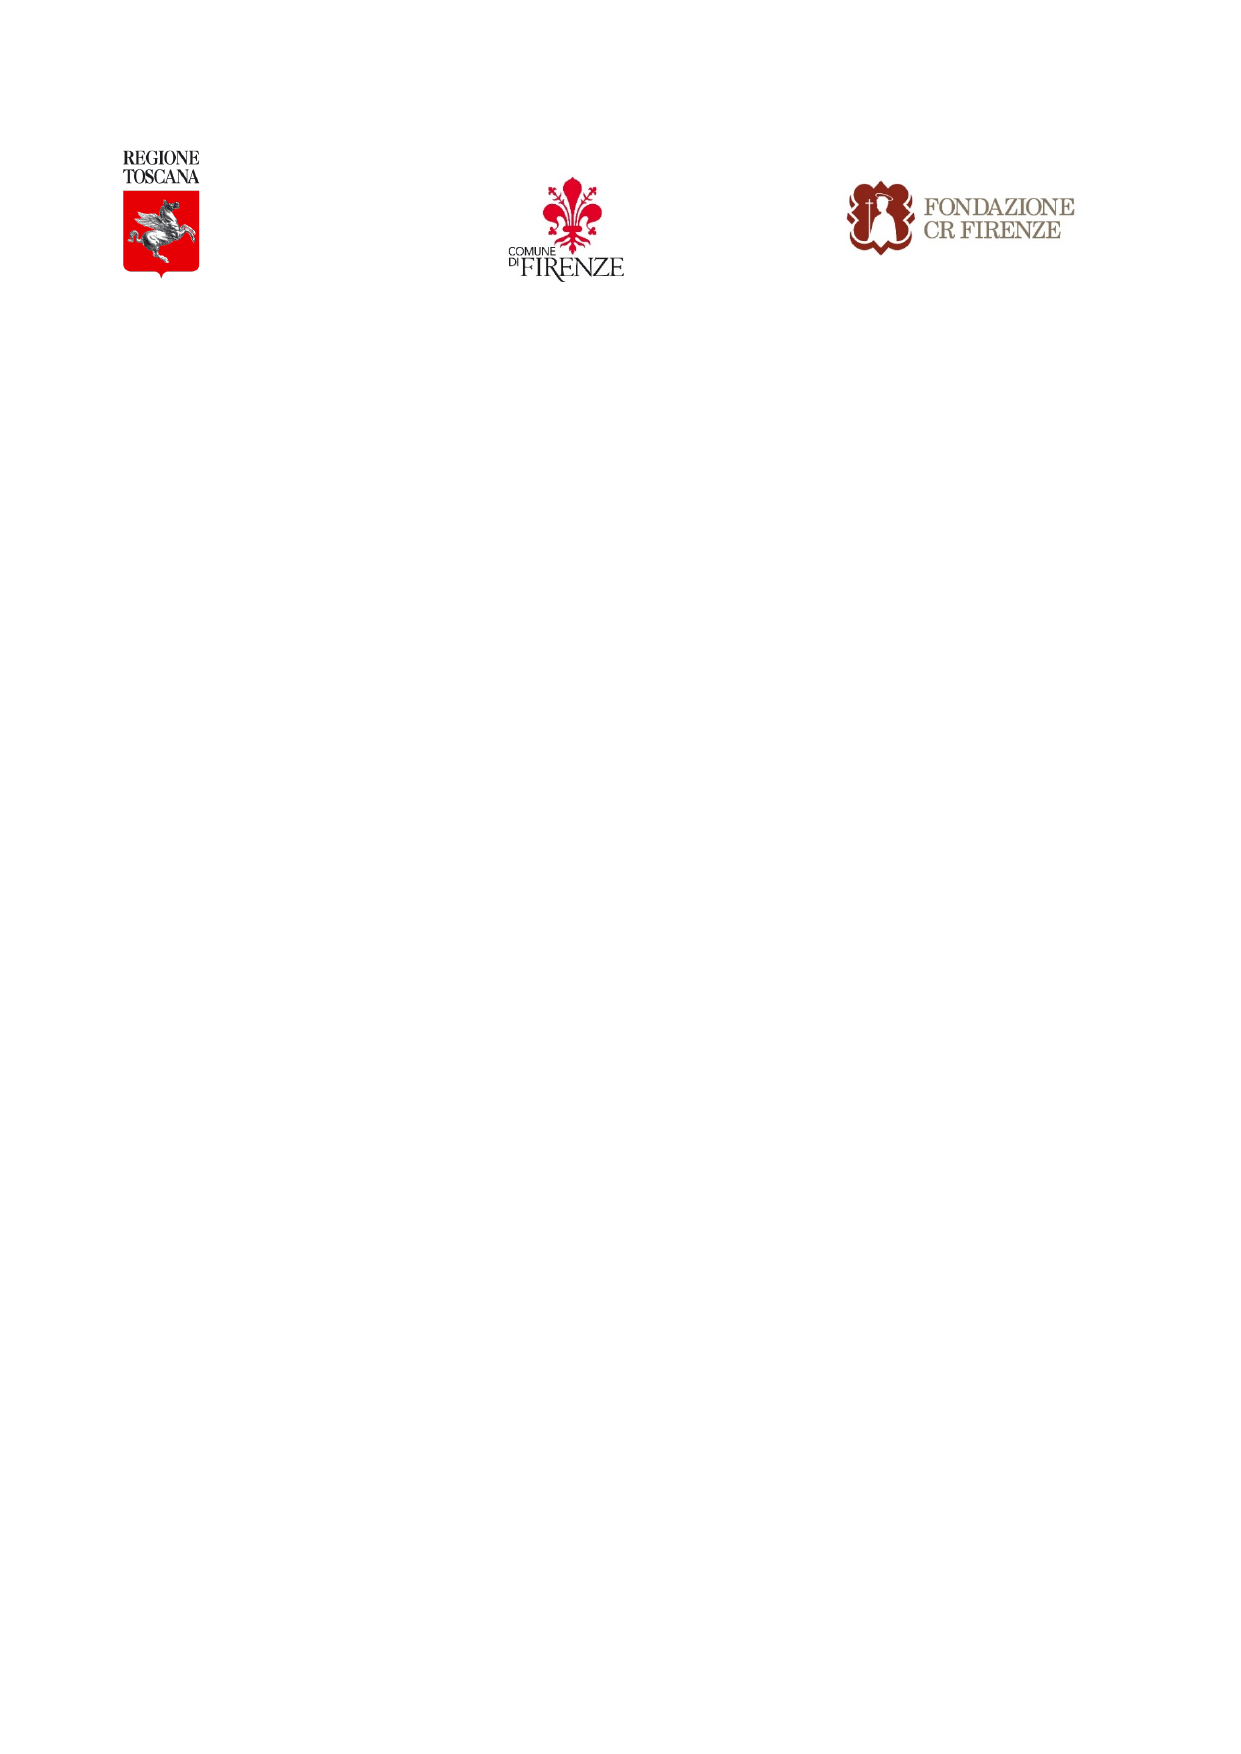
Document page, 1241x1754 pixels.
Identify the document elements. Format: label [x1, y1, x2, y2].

picture [826, 159, 1101, 282]
picture [118, 147, 204, 282]
picture [508, 175, 624, 282]
